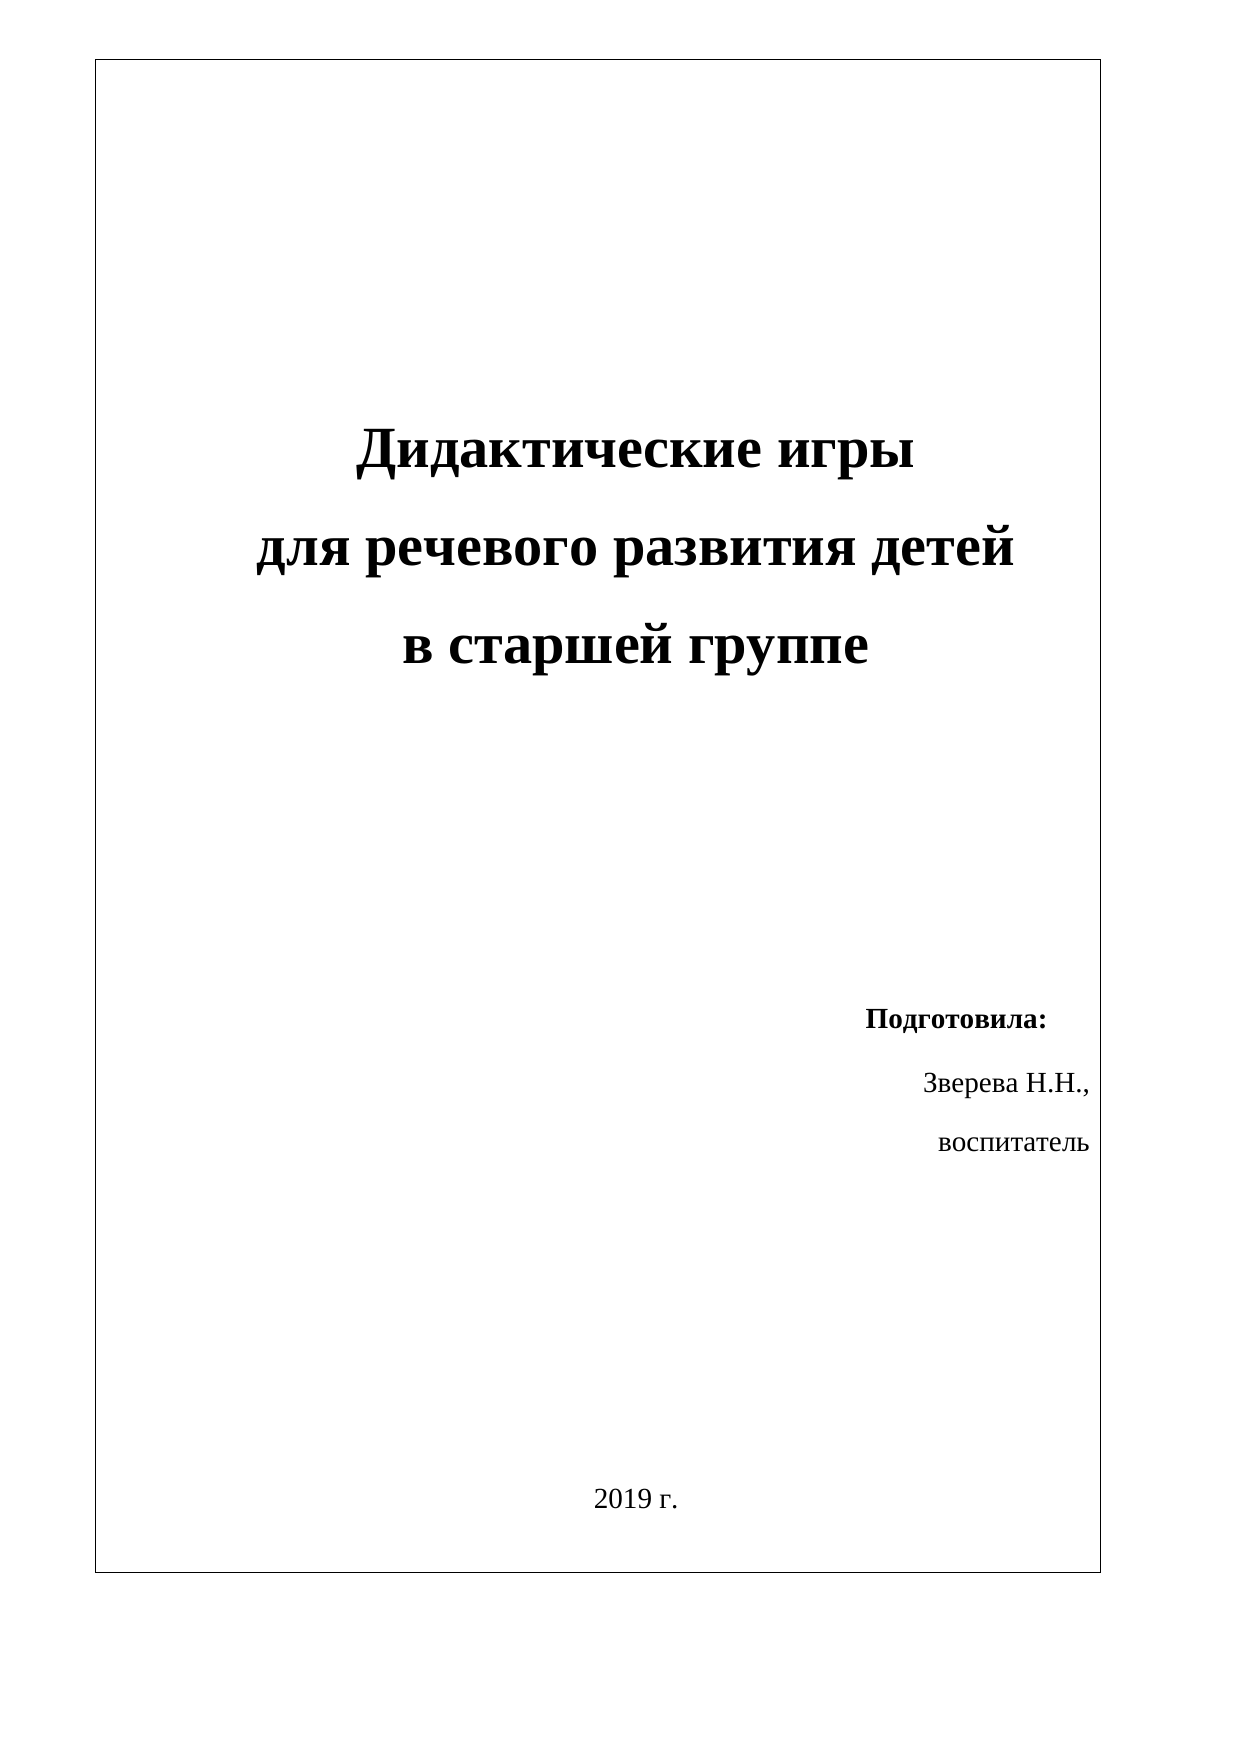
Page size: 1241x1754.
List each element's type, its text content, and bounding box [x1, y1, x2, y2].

table_header Дидактические игры для речевого развития детей в старшей группе Подготовила: Зверева Н.Н., воспитатель 2019 г. [96, 60, 1100, 1572]
